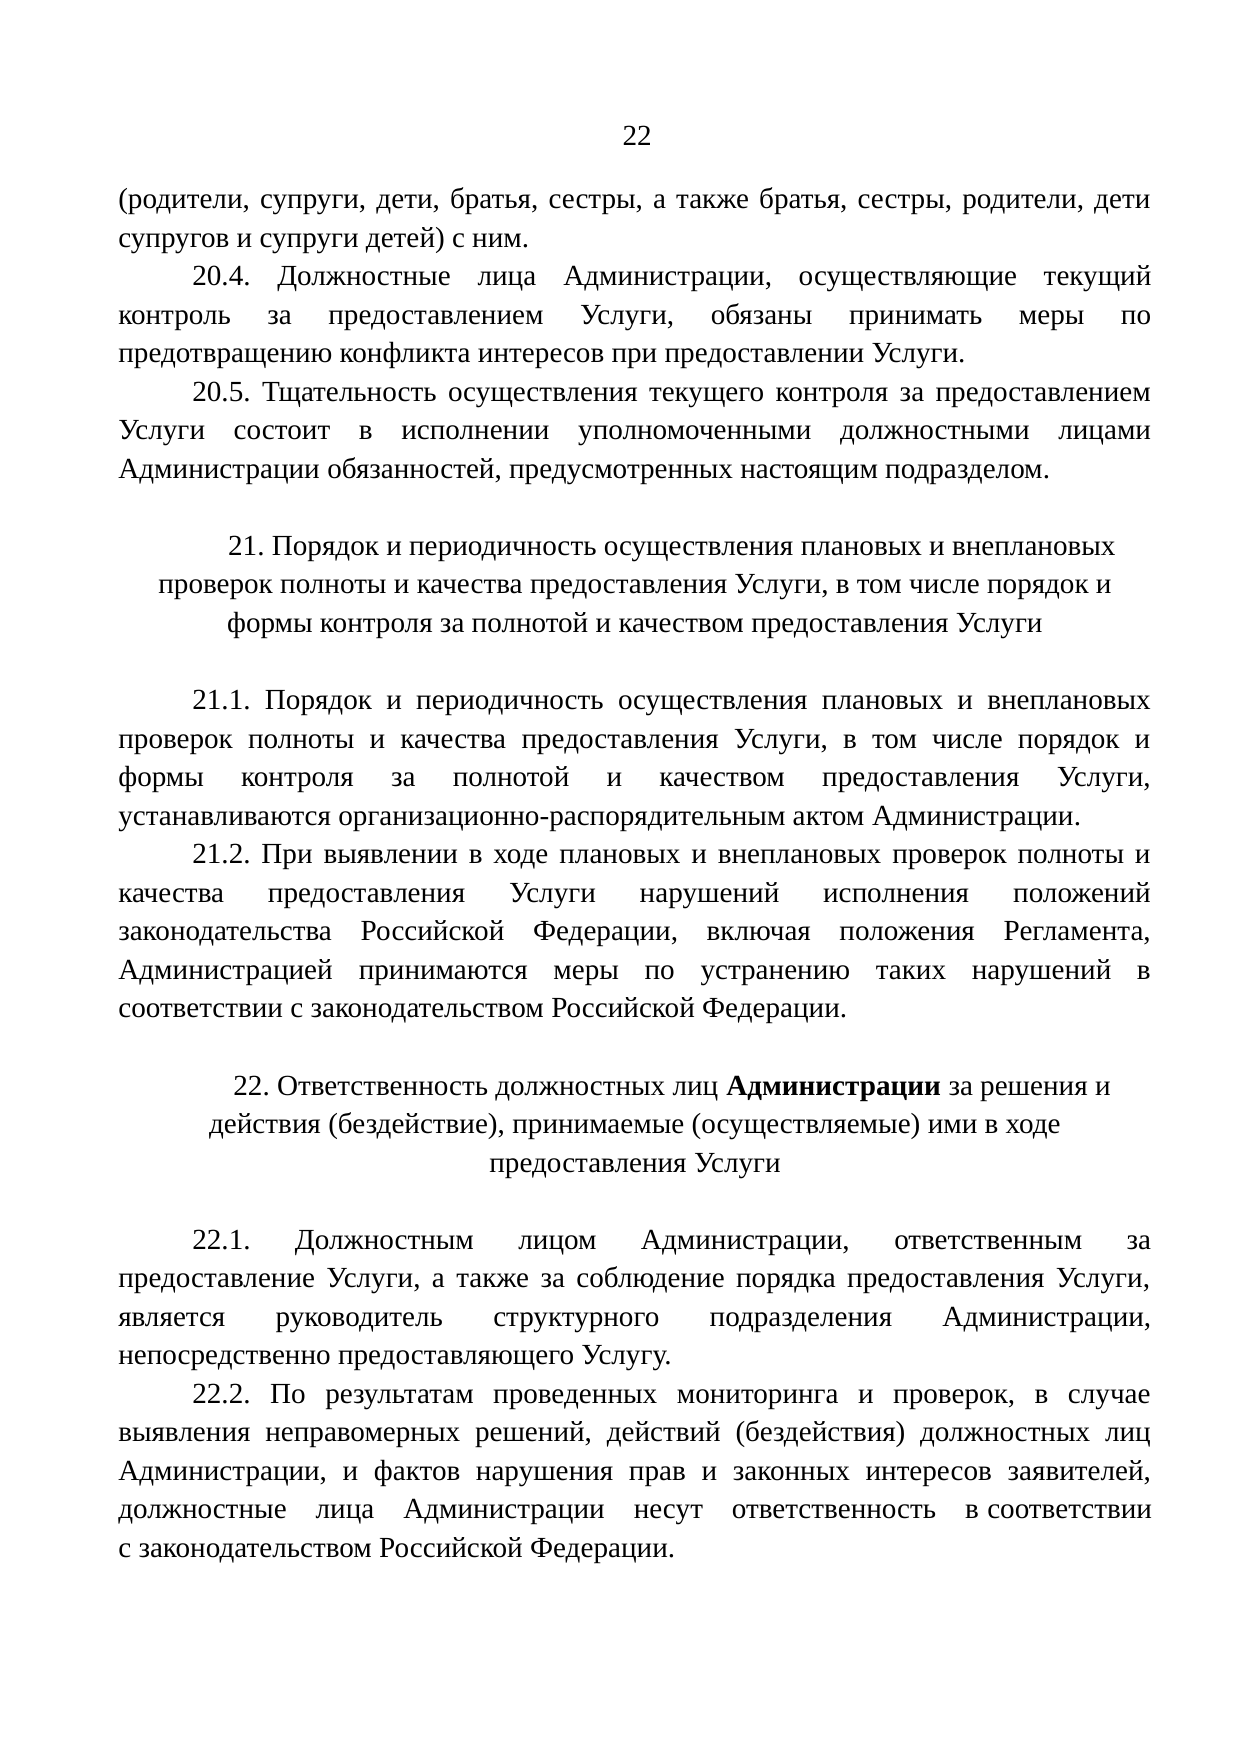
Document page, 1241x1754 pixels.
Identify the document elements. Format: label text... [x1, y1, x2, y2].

text 21. Порядок и периодичность осуществления плановых и внеплановых проверок полноты и качества предоставления Услуги, в том числе порядок и формы контроля за полнотой и качеством предоставления Услуги [118, 528, 1152, 639]
text 20.4. Должностные лица Администрации, осуществляющие текущий контроль за предоставлением Услуги, обязаны принимать меры по предотвращению конфликта интересов при предоставлении Услуги. [118, 258, 1152, 369]
text 22.2. По результатам проведенных мониторинга и проверок, в случае выявления неправомерных решений, действий (бездействия) должностных лиц Администрации, и фактов нарушения прав и законных интересов заявителей, должностные лица Администрации несут ответственность в соответствии с законодательством Российской Федерации. [118, 1376, 1152, 1564]
text 22. Ответственность должностных лиц Администрации за решения и действия (бездействие), принимаемые (осуществляемые) ими в ходе предоставления Услуги [118, 1068, 1152, 1178]
text 21.2. При выявлении в ходе плановых и внеплановых проверок полноты и качества предоставления Услуги нарушений исполнения положений законодательства Российской Федерации, включая положения Регламента, Администрацией принимаются меры по устранению таких нарушений в соответствии с законодательством Российской Федерации. [118, 836, 1152, 1024]
text 20.5. Тщательность осуществления текущего контроля за предоставлением Услуги состоит в исполнении уполномоченными должностными лицами Администрации обязанностей, предусмотренных настоящим подразделом. [118, 374, 1152, 484]
text 22.1. Должностным лицом Администрации, ответственным за предоставление Услуги, а также за соблюдение порядка предоставления Услуги, является руководитель структурного подразделения Администрации, непосредственно предоставляющего Услугу. [118, 1222, 1152, 1371]
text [118, 181, 1152, 253]
text 21.1. Порядок и периодичность осуществления плановых и внеплановых проверок полноты и качества предоставления Услуги, в том числе порядок и формы контроля за полнотой и качеством предоставления Услуги, устанавливаются организационно-распорядительным актом Администрации. [118, 682, 1152, 831]
